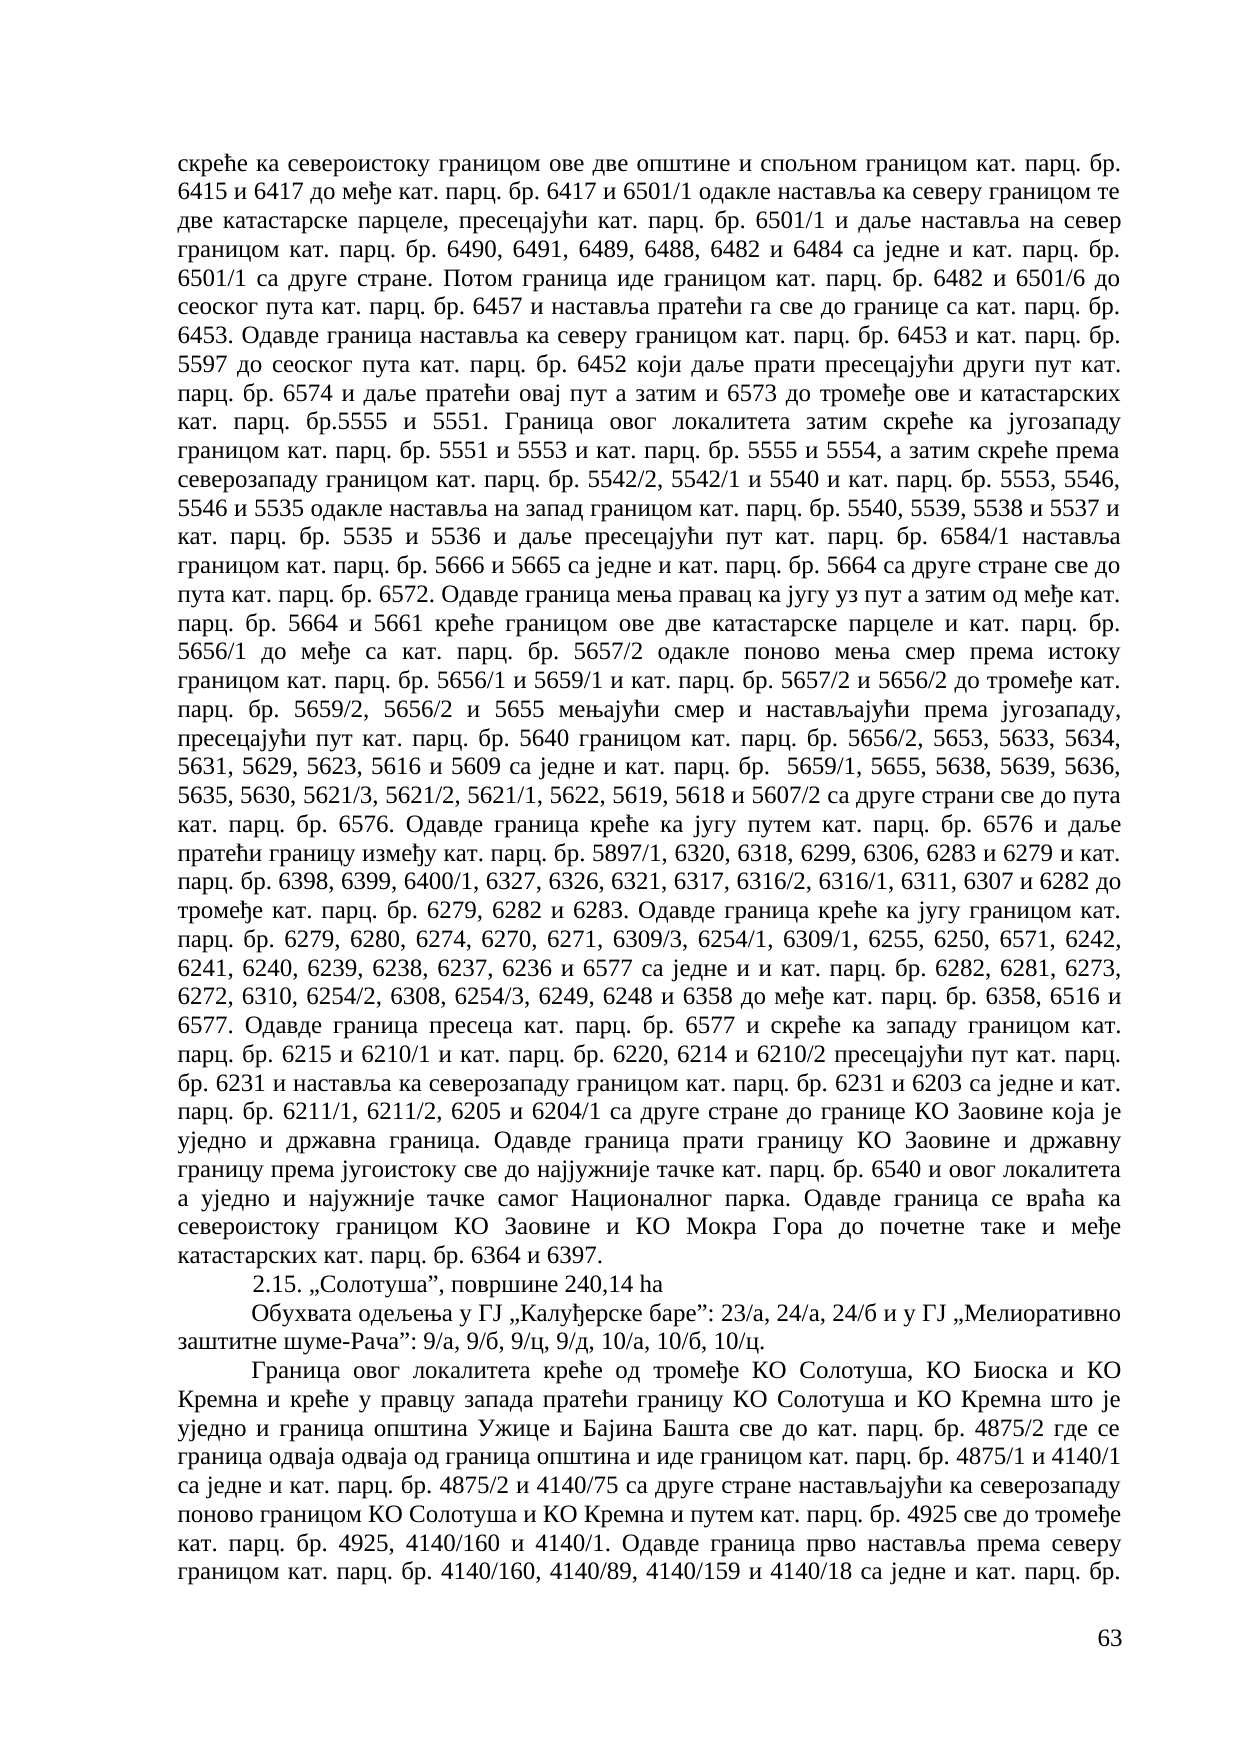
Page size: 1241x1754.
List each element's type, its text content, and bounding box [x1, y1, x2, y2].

text 2.15. „Солотуша”, површине 240,14 ha [177, 1269, 1122, 1298]
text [177, 1355, 1122, 1585]
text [177, 148, 1122, 1269]
text Обухвата одељења у ГЈ „Калуђерске баре”: 23/а, 24/а, 24/б и у ГЈ „Мелиоративно заштитне шуме-Рача”: 9/а, 9/б, 9/ц, 9/д, 10/а, 10/б, 10/ц. [177, 1298, 1122, 1355]
